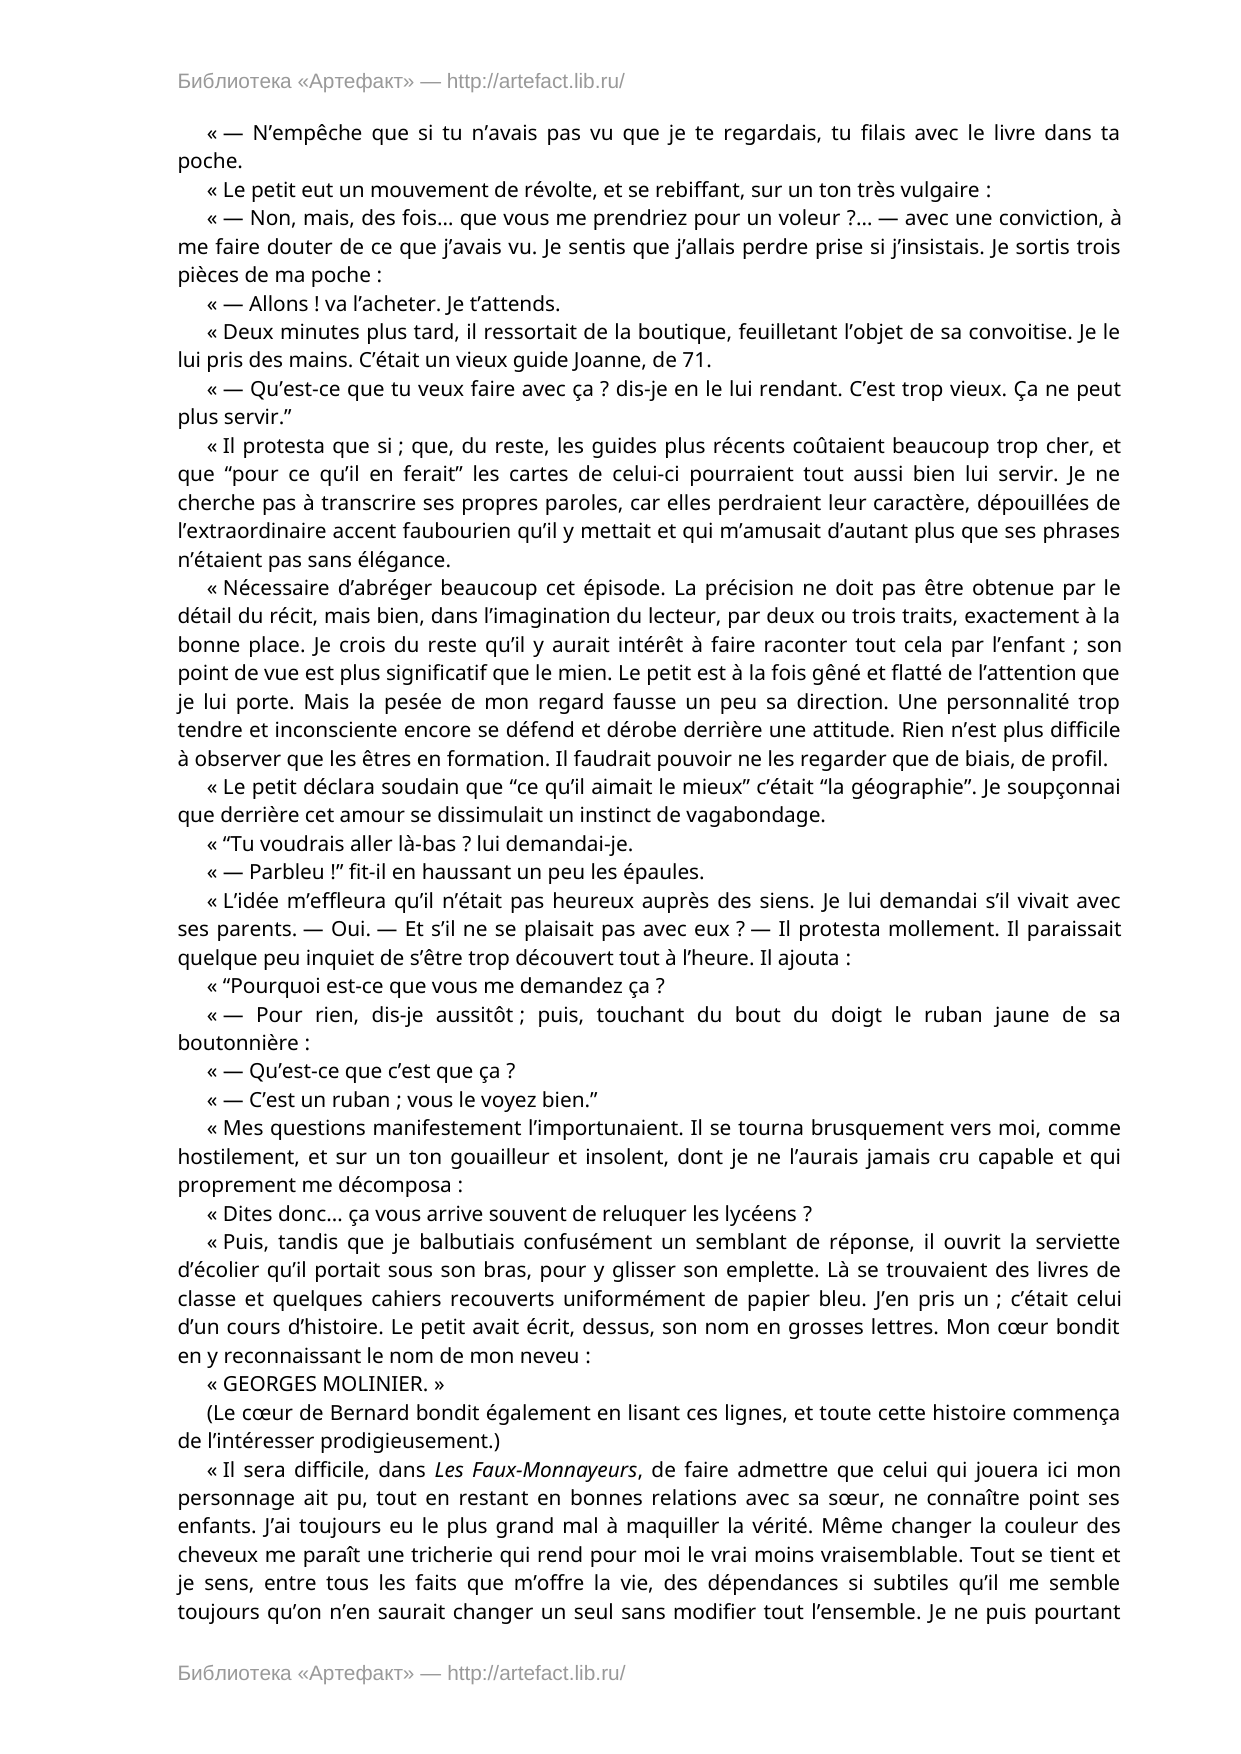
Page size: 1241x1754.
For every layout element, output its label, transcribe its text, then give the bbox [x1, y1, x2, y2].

text « — Pour rien, dis-je aussitôt ; puis, touchant du bout du doigt le ruban jaune de sa boutonnière : [177, 1000, 1122, 1057]
text « — N’empêche que si tu n’avais pas vu que je te regardais, tu filais avec le livre dans ta poche. [177, 118, 1122, 175]
text « Le petit déclara soudain que “ce qu’il aimait le mieux” c’était “la géographie”. Je soupçonnai que derrière cet amour se dissimulait un instinct de vagabondage. [177, 772, 1122, 829]
text « Nécessaire d’abréger beaucoup cet épisode. La précision ne doit pas être obtenue par le détail du récit, mais bien, dans l’imagination du lecteur, par deux ou trois traits, exactement à la bonne place. Je crois du reste qu’il y aurait intérêt à faire raconter tout cela par l’enfant ; son point de vue est plus significatif que le mien. Le petit est à la fois gêné et flatté de l’attention que je lui porte. Mais la pesée de mon regard fausse un peu sa direction. Une personnalité trop tendre et inconsciente encore se défend et dérobe derrière une attitude. Rien n’est plus difficile à observer que les êtres en formation. Il faudrait pouvoir ne les regarder que de biais, de profil. [177, 573, 1122, 772]
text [177, 1455, 1122, 1625]
text « GEORGES MOLINIER. » [177, 1369, 1122, 1398]
text « — Qu’est-ce que c’est que ça ? [177, 1057, 1122, 1085]
text « — Non, mais, des fois… que vous me prendriez pour un voleur ?… — avec une conviction, à me faire douter de ce que j’avais vu. Je sentis que j’allais perdre prise si j’insistais. Je sortis trois pièces de ma poche : [177, 203, 1122, 289]
text « Puis, tandis que je balbutiais confusément un semblant de réponse, il ouvrit la serviette d’écolier qu’il portait sous son bras, pour y glisser son emplette. Là se trouvaient des livres de classe et quelques cahiers recouverts uniformément de papier bleu. J’en pris un ; c’était celui d’un cours d’histoire. Le petit avait écrit, dessus, son nom en grosses lettres. Mon cœur bondit en y reconnaissant le nom de mon neveu : [177, 1227, 1122, 1369]
text « Deux minutes plus tard, il ressortait de la boutique, feuilletant l’objet de sa convoitise. Je le lui pris des mains. C’était un vieux guide Joanne, de 71. [177, 317, 1122, 374]
text « “Pourquoi est-ce que vous me demandez ça ? [177, 971, 1122, 1000]
text « L’idée m’effleura qu’il n’était pas heureux auprès des siens. Je lui demandai s’il vivait avec ses parents. — Oui. — Et s’il ne se plaisait pas avec eux ? — Il protesta mollement. Il paraissait quelque peu inquiet de s’être trop découvert tout à l’heure. Il ajouta : [177, 886, 1122, 971]
text « — C’est un ruban ; vous le voyez bien.” [177, 1085, 1122, 1113]
text « Mes questions manifestement l’importunaient. Il se tourna brusquement vers moi, comme hostilement, et sur un ton gouailleur et insolent, dont je ne l’aurais jamais cru capable et qui proprement me décomposa : [177, 1113, 1122, 1199]
text (Le cœur de Bernard bondit également en lisant ces lignes, et toute cette histoire commença de l’intéresser prodigieusement.) [177, 1398, 1122, 1455]
text « Il protesta que si ; que, du reste, les guides plus récents coûtaient beaucoup trop cher, et que “pour ce qu’il en ferait” les cartes de celui-ci pourraient tout aussi bien lui servir. Je ne cherche pas à transcrire ses propres paroles, car elles perdraient leur caractère, dépouillées de l’extraordinaire accent faubourien qu’il y mettait et qui m’amusait d’autant plus que ses phrases n’étaient pas sans élégance. [177, 431, 1122, 573]
text « — Allons ! va l’acheter. Je t’attends. [177, 289, 1122, 317]
text « “Tu voudrais aller là-bas ? lui demandai-je. [177, 829, 1122, 857]
text « Dites donc… ça vous arrive souvent de reluquer les lycéens ? [177, 1199, 1122, 1227]
text « Le petit eut un mouvement de révolte, et se rebiffant, sur un ton très vulgaire : [177, 175, 1122, 203]
text « — Qu’est-ce que tu veux faire avec ça ? dis-je en le lui rendant. C’est trop vieux. Ça ne peut plus servir.” [177, 374, 1122, 431]
text « — Parbleu !” fit-il en haussant un peu les épaules. [177, 857, 1122, 886]
